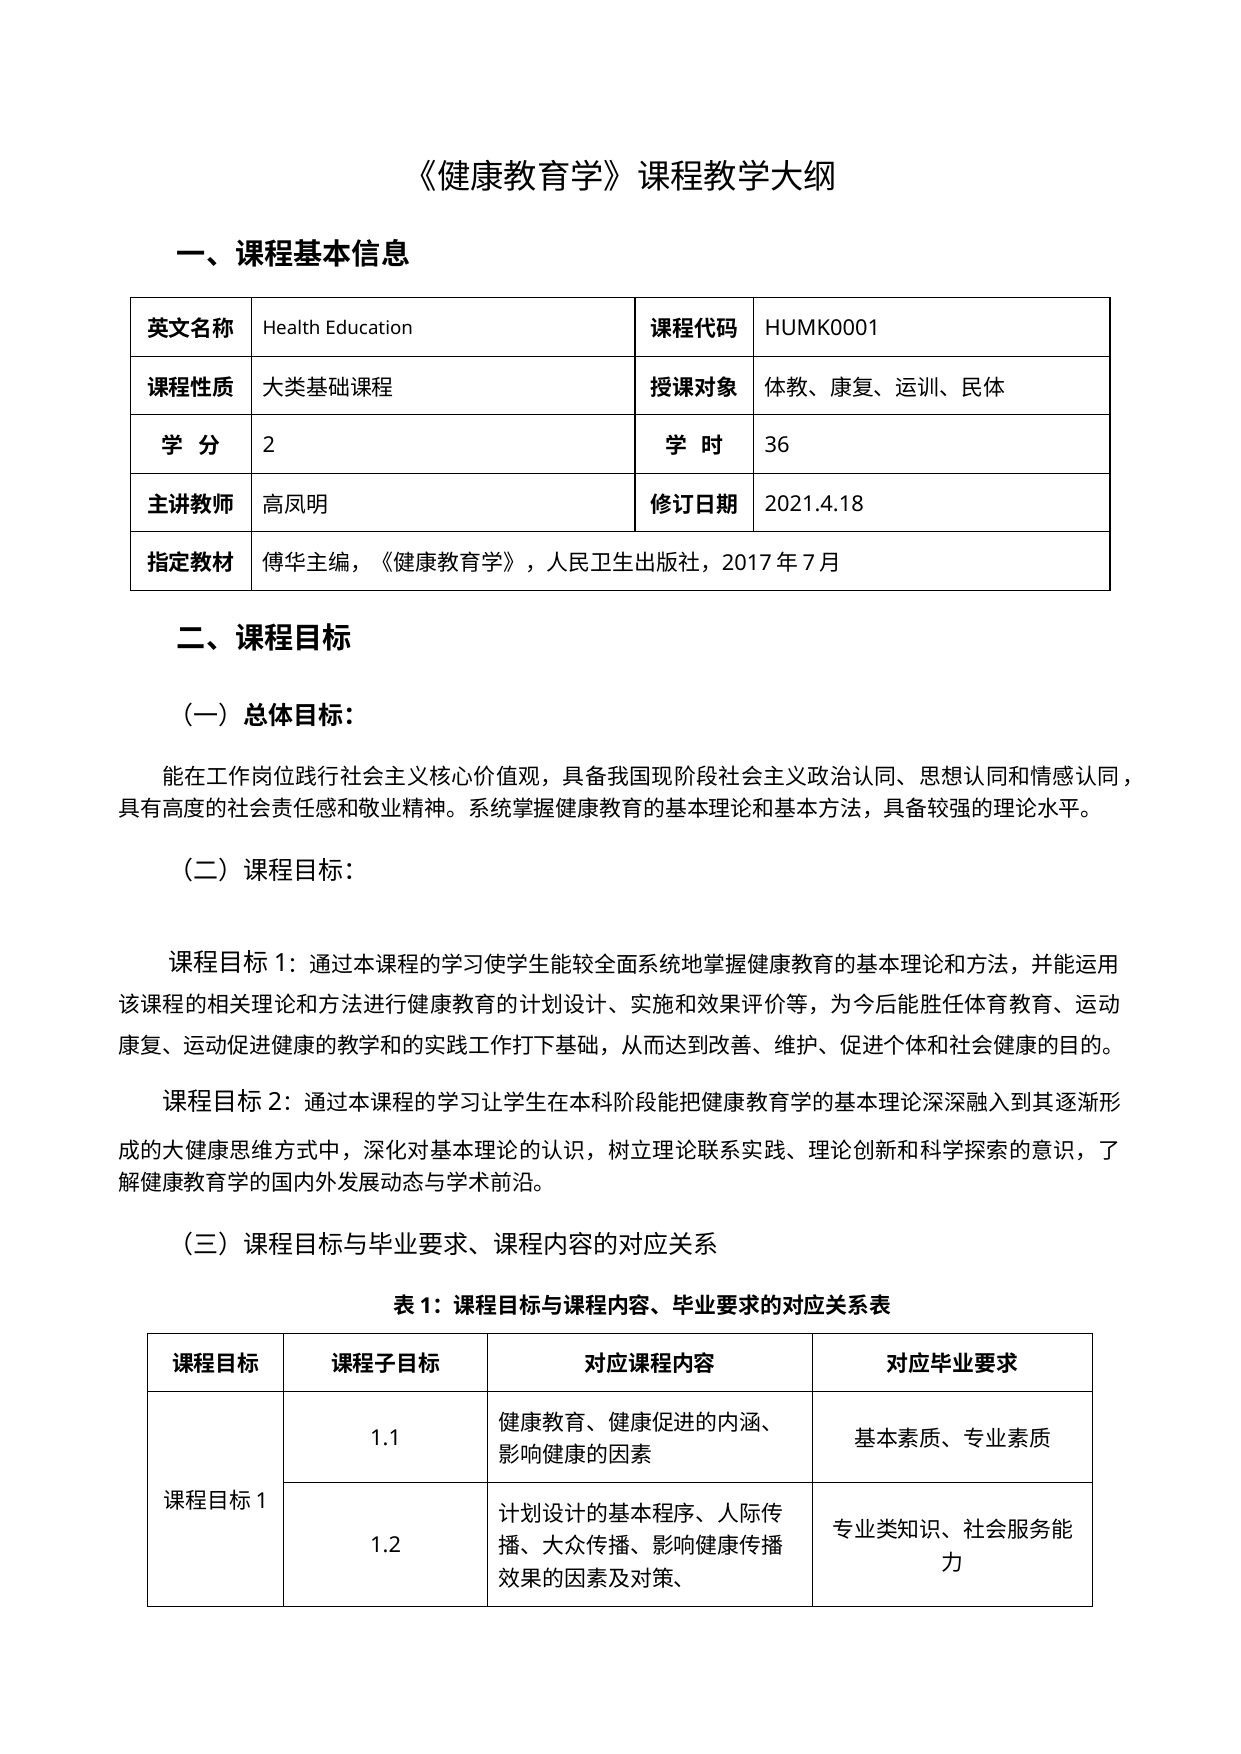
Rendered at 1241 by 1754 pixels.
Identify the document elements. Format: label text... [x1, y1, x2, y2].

table_header 课程目标 [148, 1334, 283, 1391]
table_header 英文名称 [131, 298, 251, 356]
table_cell 大类基础课程 [252, 357, 634, 414]
table_cell 健康教育、健康促进的内涵、影响健康的因素 [488, 1392, 812, 1482]
table_cell 修订日期 [636, 474, 753, 531]
table_cell 授课对象 [636, 357, 753, 414]
table_cell 学 分 [131, 415, 251, 473]
table_cell 主讲教师 [131, 474, 251, 531]
table_cell 体教、康复、运训、民体 [754, 357, 1109, 414]
table_cell 专业类知识、社会服务能力 [813, 1483, 1092, 1606]
text 二、课程目标 [118, 603, 1122, 668]
table_header Health Education [252, 298, 634, 356]
table_cell 计划设计的基本程序、人际传播、大众传播、影响健康传播效果的因素及对策、 [488, 1483, 812, 1606]
table_cell 2021.4.18 [754, 474, 1109, 531]
table_cell 基本素质、专业素质 [813, 1392, 1092, 1482]
table_header 课程代码 [636, 298, 753, 356]
text （一）总体目标： [118, 681, 1122, 746]
text 课程目标2：通过本课程的学习让学生在本科阶段能把健康教育学的基本理论深深融入到其逐渐形成的大健康思维方式中，深化对基本理论的认识，树立理论联系实践、理论创新和科学探索的意识，了解健康教育学的国内外发展动态与学术前沿。 [118, 1067, 1122, 1197]
table_cell 傅华主编，《健康教育学》，人民卫生出版社，2017年7月 [252, 532, 1109, 590]
table_cell 1.2 [284, 1483, 487, 1606]
table_cell 1.1 [284, 1392, 487, 1482]
table_header 对应毕业要求 [813, 1334, 1092, 1391]
text 能在工作岗位践行社会主义核心价值观，具备我国现阶段社会主义政治认同、思想认同和情感认同，具有高度的社会责任感和敬业精神。系统掌握健康教育的基本理论和基本方法，具备较强的理论水平。 [118, 758, 1122, 823]
text （三）课程目标与毕业要求、课程内容的对应关系 [118, 1210, 1122, 1275]
text 课程目标1：通过本课程的学习使学生能较全面系统地掌握健康教育的基本理论和方法，并能运用该课程的相关理论和方法进行健康教育的计划设计、实施和效果评价等，为今后能胜任体育教育、运动康复、运动促进健康的教学和的实践工作打下基础，从而达到改善、维护、促进个体和社会健康的目的。 [118, 913, 1122, 1059]
text 《健康教育学》课程教学大纲 [118, 142, 1122, 207]
table_cell 高凤明 [252, 474, 634, 531]
text 表1：课程目标与课程内容、毕业要求的对应关系表 [118, 1287, 1122, 1320]
table_header HUMK0001 [754, 298, 1109, 356]
table_cell 2 [252, 415, 634, 473]
table_cell 36 [754, 415, 1109, 473]
table_cell 课程目标1 [148, 1392, 283, 1606]
table_header 课程子目标 [284, 1334, 487, 1391]
table_cell 指定教材 [131, 532, 251, 590]
text 一、课程基本信息 [118, 219, 1122, 284]
table_cell 课程性质 [131, 357, 251, 414]
table_cell 学 时 [636, 415, 753, 473]
text （二）课程目标： [118, 836, 1122, 901]
table_header 对应课程内容 [488, 1334, 812, 1391]
